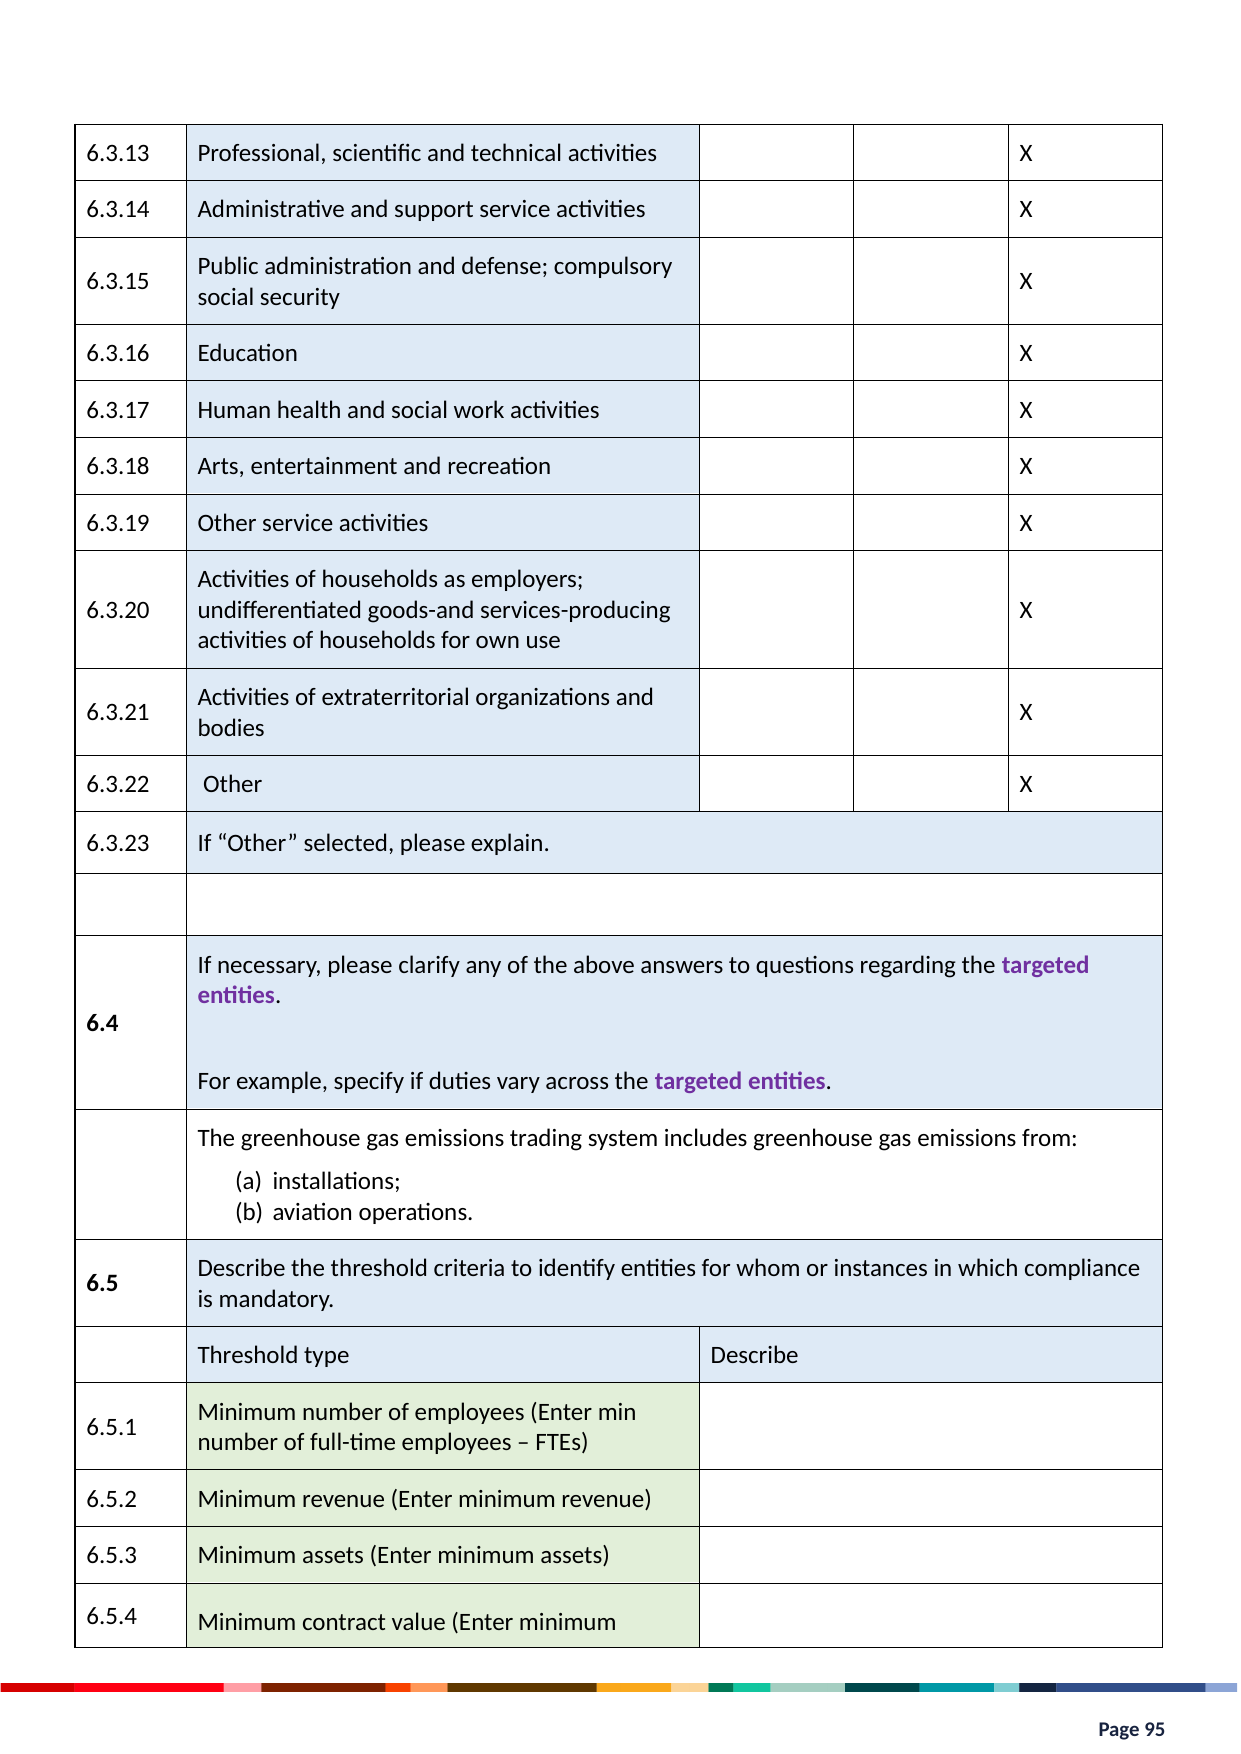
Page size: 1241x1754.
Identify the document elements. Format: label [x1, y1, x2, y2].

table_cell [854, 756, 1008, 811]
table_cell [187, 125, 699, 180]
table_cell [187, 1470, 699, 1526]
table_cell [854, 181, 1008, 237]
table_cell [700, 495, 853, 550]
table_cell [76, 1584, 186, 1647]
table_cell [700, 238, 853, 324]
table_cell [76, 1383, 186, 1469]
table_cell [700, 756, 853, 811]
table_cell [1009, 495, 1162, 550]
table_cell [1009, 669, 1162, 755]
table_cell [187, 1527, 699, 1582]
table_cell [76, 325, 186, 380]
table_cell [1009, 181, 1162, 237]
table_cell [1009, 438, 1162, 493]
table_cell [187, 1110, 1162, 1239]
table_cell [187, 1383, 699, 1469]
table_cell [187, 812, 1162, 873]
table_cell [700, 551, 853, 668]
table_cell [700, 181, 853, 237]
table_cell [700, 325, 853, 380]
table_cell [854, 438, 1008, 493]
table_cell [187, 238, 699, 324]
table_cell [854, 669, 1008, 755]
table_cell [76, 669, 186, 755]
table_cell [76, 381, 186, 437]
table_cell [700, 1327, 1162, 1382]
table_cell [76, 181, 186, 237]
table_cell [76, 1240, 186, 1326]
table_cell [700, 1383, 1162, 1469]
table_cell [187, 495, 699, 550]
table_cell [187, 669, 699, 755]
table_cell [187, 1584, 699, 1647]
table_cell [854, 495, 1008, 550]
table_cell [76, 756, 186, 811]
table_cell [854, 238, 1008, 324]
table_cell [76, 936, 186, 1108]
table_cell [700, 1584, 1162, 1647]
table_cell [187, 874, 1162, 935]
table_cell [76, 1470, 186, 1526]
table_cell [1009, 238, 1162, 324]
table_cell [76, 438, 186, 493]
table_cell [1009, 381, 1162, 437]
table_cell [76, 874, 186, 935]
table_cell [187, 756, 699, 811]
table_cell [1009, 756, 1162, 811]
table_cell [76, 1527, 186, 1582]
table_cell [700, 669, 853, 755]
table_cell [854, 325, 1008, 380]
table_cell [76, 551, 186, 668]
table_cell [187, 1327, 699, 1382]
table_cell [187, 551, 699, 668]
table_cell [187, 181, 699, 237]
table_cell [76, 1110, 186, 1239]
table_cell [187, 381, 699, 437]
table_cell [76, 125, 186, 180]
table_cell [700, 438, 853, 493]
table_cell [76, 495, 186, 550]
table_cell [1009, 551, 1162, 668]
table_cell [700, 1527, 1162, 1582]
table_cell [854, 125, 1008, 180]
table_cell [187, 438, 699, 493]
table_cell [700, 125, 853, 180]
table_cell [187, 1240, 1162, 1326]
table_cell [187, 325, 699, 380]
picture [0, 1683, 1236, 1692]
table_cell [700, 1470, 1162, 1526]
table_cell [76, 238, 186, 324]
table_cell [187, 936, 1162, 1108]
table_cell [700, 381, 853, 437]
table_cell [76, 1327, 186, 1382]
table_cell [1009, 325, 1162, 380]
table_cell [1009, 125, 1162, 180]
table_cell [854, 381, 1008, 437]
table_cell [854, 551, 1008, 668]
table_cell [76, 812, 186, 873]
